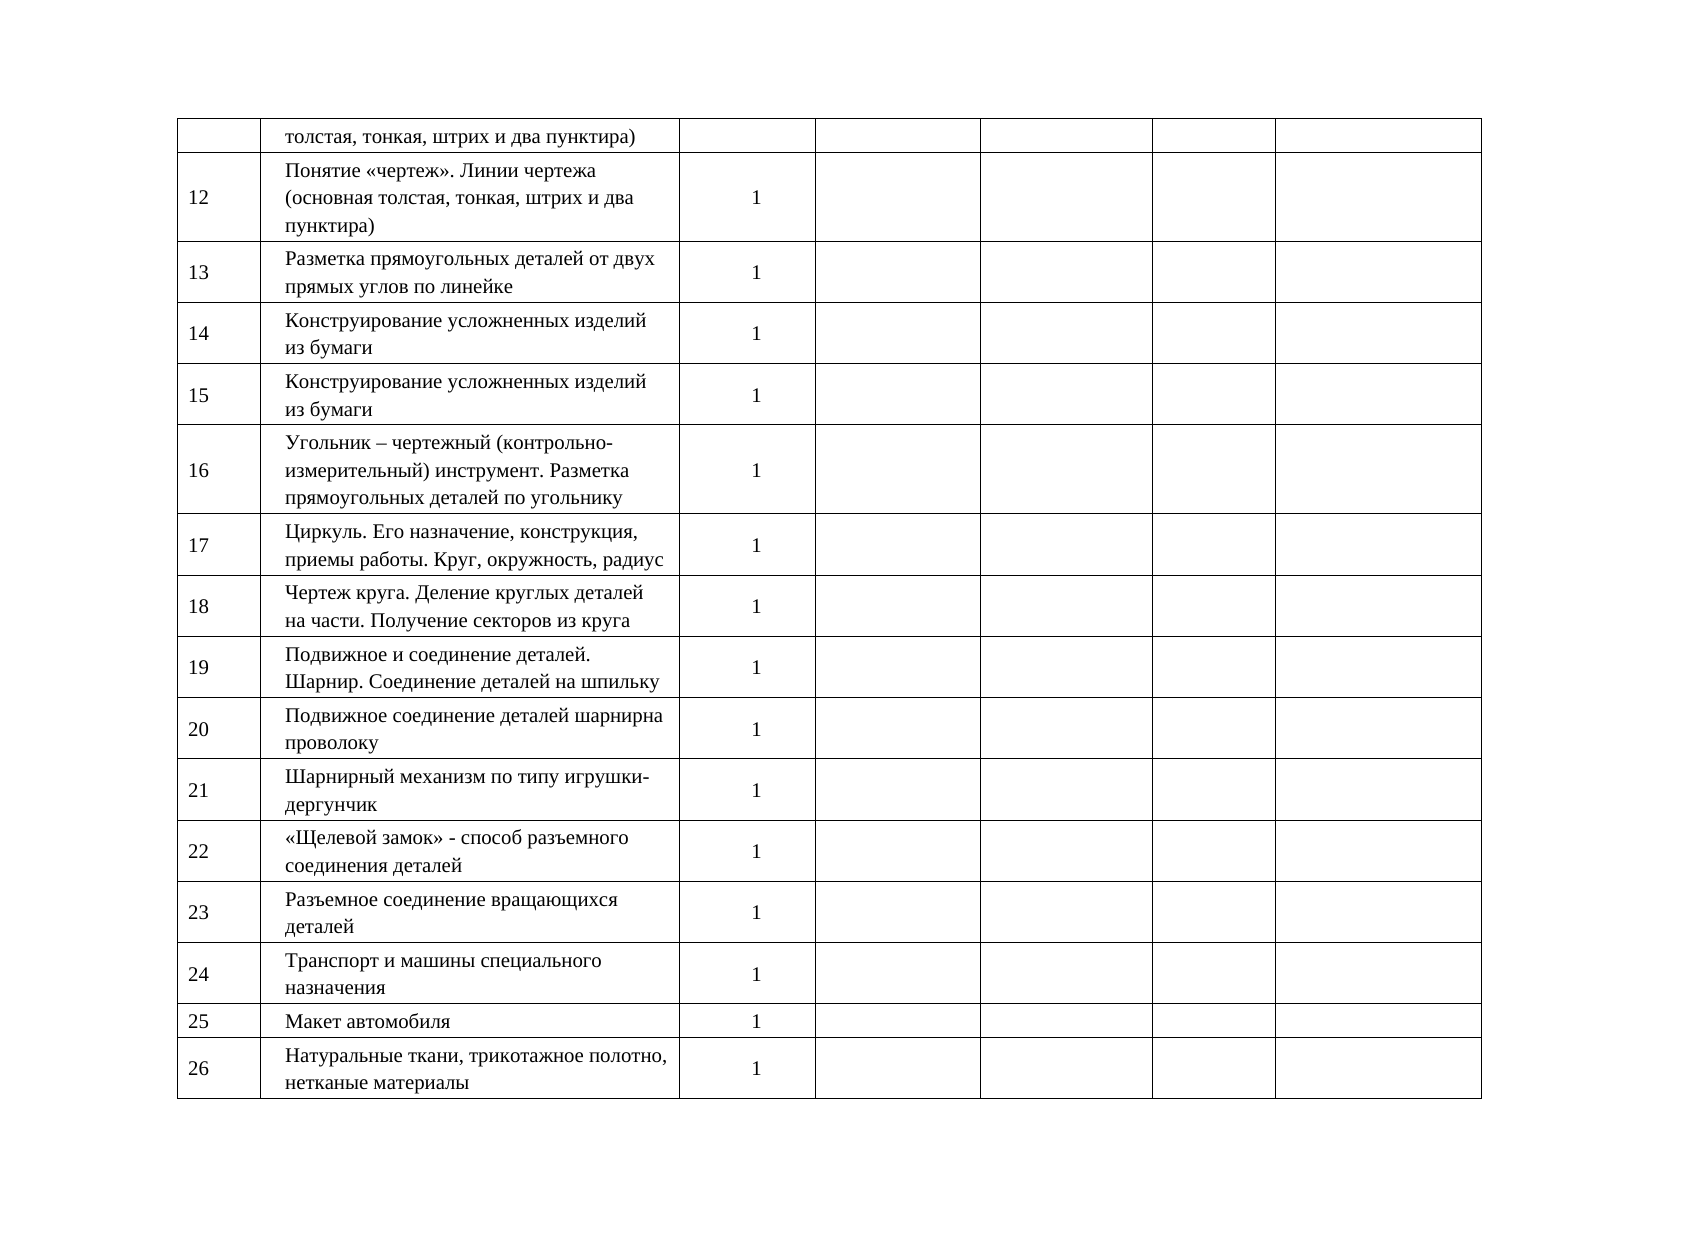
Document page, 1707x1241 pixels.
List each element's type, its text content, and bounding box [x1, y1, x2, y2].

table_cell [981, 514, 1152, 574]
table_cell 1 [680, 303, 815, 363]
table_cell [816, 576, 980, 636]
table_cell 1 [680, 514, 815, 574]
table_cell Угольник – чертежный (контрольно-измерительный) инструмент. Разметка прямоугольных деталей по угольнику [261, 425, 679, 513]
table_cell [981, 425, 1152, 513]
table_cell [981, 698, 1152, 758]
table_cell Шарнирный механизм по типу игрушки-дергунчик [261, 759, 679, 819]
table_cell 1 [680, 364, 815, 424]
table_cell Понятие «чертеж». Линии чертежа (основная толстая, тонкая, штрих и два пунктира) [261, 153, 679, 241]
table_cell Конструирование усложненных изделий из бумаги [261, 303, 679, 363]
table_cell [1276, 821, 1481, 881]
table_cell [816, 303, 980, 363]
table_cell [1276, 637, 1481, 697]
table_cell 1 [680, 425, 815, 513]
table_cell 14 [178, 303, 260, 363]
table_cell [1153, 364, 1275, 424]
table_cell Транспорт и машины специального назначения [261, 943, 679, 1003]
table_cell [816, 242, 980, 302]
table_cell 12 [178, 153, 260, 241]
table_cell 1 [680, 637, 815, 697]
table_cell [1153, 303, 1275, 363]
table_cell [1153, 153, 1275, 241]
table_cell [981, 821, 1152, 881]
table_cell [816, 425, 980, 513]
table_cell [816, 943, 980, 1003]
table_cell 20 [178, 698, 260, 758]
table_cell 1 [680, 576, 815, 636]
table_cell [1153, 1038, 1275, 1098]
table_cell [1153, 821, 1275, 881]
table_cell 1 [680, 821, 815, 881]
table_cell 1 [680, 1004, 815, 1037]
table_cell [1153, 1004, 1275, 1037]
table_cell [1153, 882, 1275, 942]
table_cell 1 [680, 943, 815, 1003]
table_cell [1276, 514, 1481, 574]
table_cell [816, 698, 980, 758]
table_cell [816, 153, 980, 241]
table_cell [816, 821, 980, 881]
table_cell [1153, 242, 1275, 302]
table_cell [1153, 514, 1275, 574]
table_cell [1276, 242, 1481, 302]
table_cell 19 [178, 637, 260, 697]
table_cell [981, 759, 1152, 819]
table_cell [981, 637, 1152, 697]
table_cell [981, 882, 1152, 942]
table_cell [1153, 943, 1275, 1003]
table_cell [1276, 425, 1481, 513]
table_cell [1153, 119, 1275, 152]
table_cell 21 [178, 759, 260, 819]
table_cell «Щелевой замок» - способ разъемного соединения деталей [261, 821, 679, 881]
table_cell Подвижное соединение деталей шарнирна проволоку [261, 698, 679, 758]
table_cell 1 [680, 242, 815, 302]
table_cell [1276, 303, 1481, 363]
table_cell [1153, 576, 1275, 636]
table_cell 16 [178, 425, 260, 513]
table_cell [981, 1004, 1152, 1037]
table_cell [981, 943, 1152, 1003]
table_cell 26 [178, 1038, 260, 1098]
table_cell [1276, 759, 1481, 819]
table_cell [1276, 576, 1481, 636]
table_cell [1276, 364, 1481, 424]
table_cell Подвижное и соединение деталей. Шарнир. Соединение деталей на шпильку [261, 637, 679, 697]
table_cell [816, 364, 980, 424]
table_cell [1153, 759, 1275, 819]
table_cell [981, 303, 1152, 363]
table_cell 1 [680, 882, 815, 942]
table_cell 22 [178, 821, 260, 881]
table_cell Макет автомобиля [261, 1004, 679, 1037]
table_cell [1276, 1038, 1481, 1098]
table_cell 23 [178, 882, 260, 942]
table_cell [816, 882, 980, 942]
table_cell Циркуль. Его назначение, конструкция, приемы работы. Круг, окружность, радиус [261, 514, 679, 574]
table_cell [816, 1004, 980, 1037]
table_cell [1276, 119, 1481, 152]
table_cell 13 [178, 242, 260, 302]
table_cell [981, 576, 1152, 636]
table_cell 17 [178, 514, 260, 574]
table_cell Натуральные ткани, трикотажное полотно, нетканые материалы [261, 1038, 679, 1098]
table_cell [981, 1038, 1152, 1098]
table_cell 15 [178, 364, 260, 424]
table_cell [1276, 1004, 1481, 1037]
table_cell 1 [680, 1038, 815, 1098]
table_cell [816, 1038, 980, 1098]
table_cell [981, 242, 1152, 302]
table_cell 25 [178, 1004, 260, 1037]
table_cell [1153, 637, 1275, 697]
table_cell [816, 759, 980, 819]
table_cell [981, 364, 1152, 424]
table_cell 18 [178, 576, 260, 636]
table_cell [981, 119, 1152, 152]
table_cell Конструирование усложненных изделий из бумаги [261, 364, 679, 424]
table_cell 1 [680, 153, 815, 241]
table_cell 1 [680, 759, 815, 819]
table_cell Разъемное соединение вращающихся деталей [261, 882, 679, 942]
table_cell [1276, 882, 1481, 942]
table_cell 1 [680, 119, 815, 152]
table_cell [816, 119, 980, 152]
table_cell 24 [178, 943, 260, 1003]
table_cell [816, 637, 980, 697]
table_cell [1276, 698, 1481, 758]
table_cell 1 [680, 698, 815, 758]
table_cell [816, 514, 980, 574]
table_cell [1276, 153, 1481, 241]
table_cell Разметка прямоугольных деталей от двух прямых углов по линейке [261, 242, 679, 302]
table_cell [1276, 943, 1481, 1003]
table_cell [1153, 698, 1275, 758]
table_cell [1153, 425, 1275, 513]
table_cell Чертеж круга. Деление круглых деталей на части. Получение секторов из круга [261, 576, 679, 636]
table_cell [261, 119, 679, 152]
table_cell [981, 153, 1152, 241]
table_cell 11 [178, 119, 260, 152]
